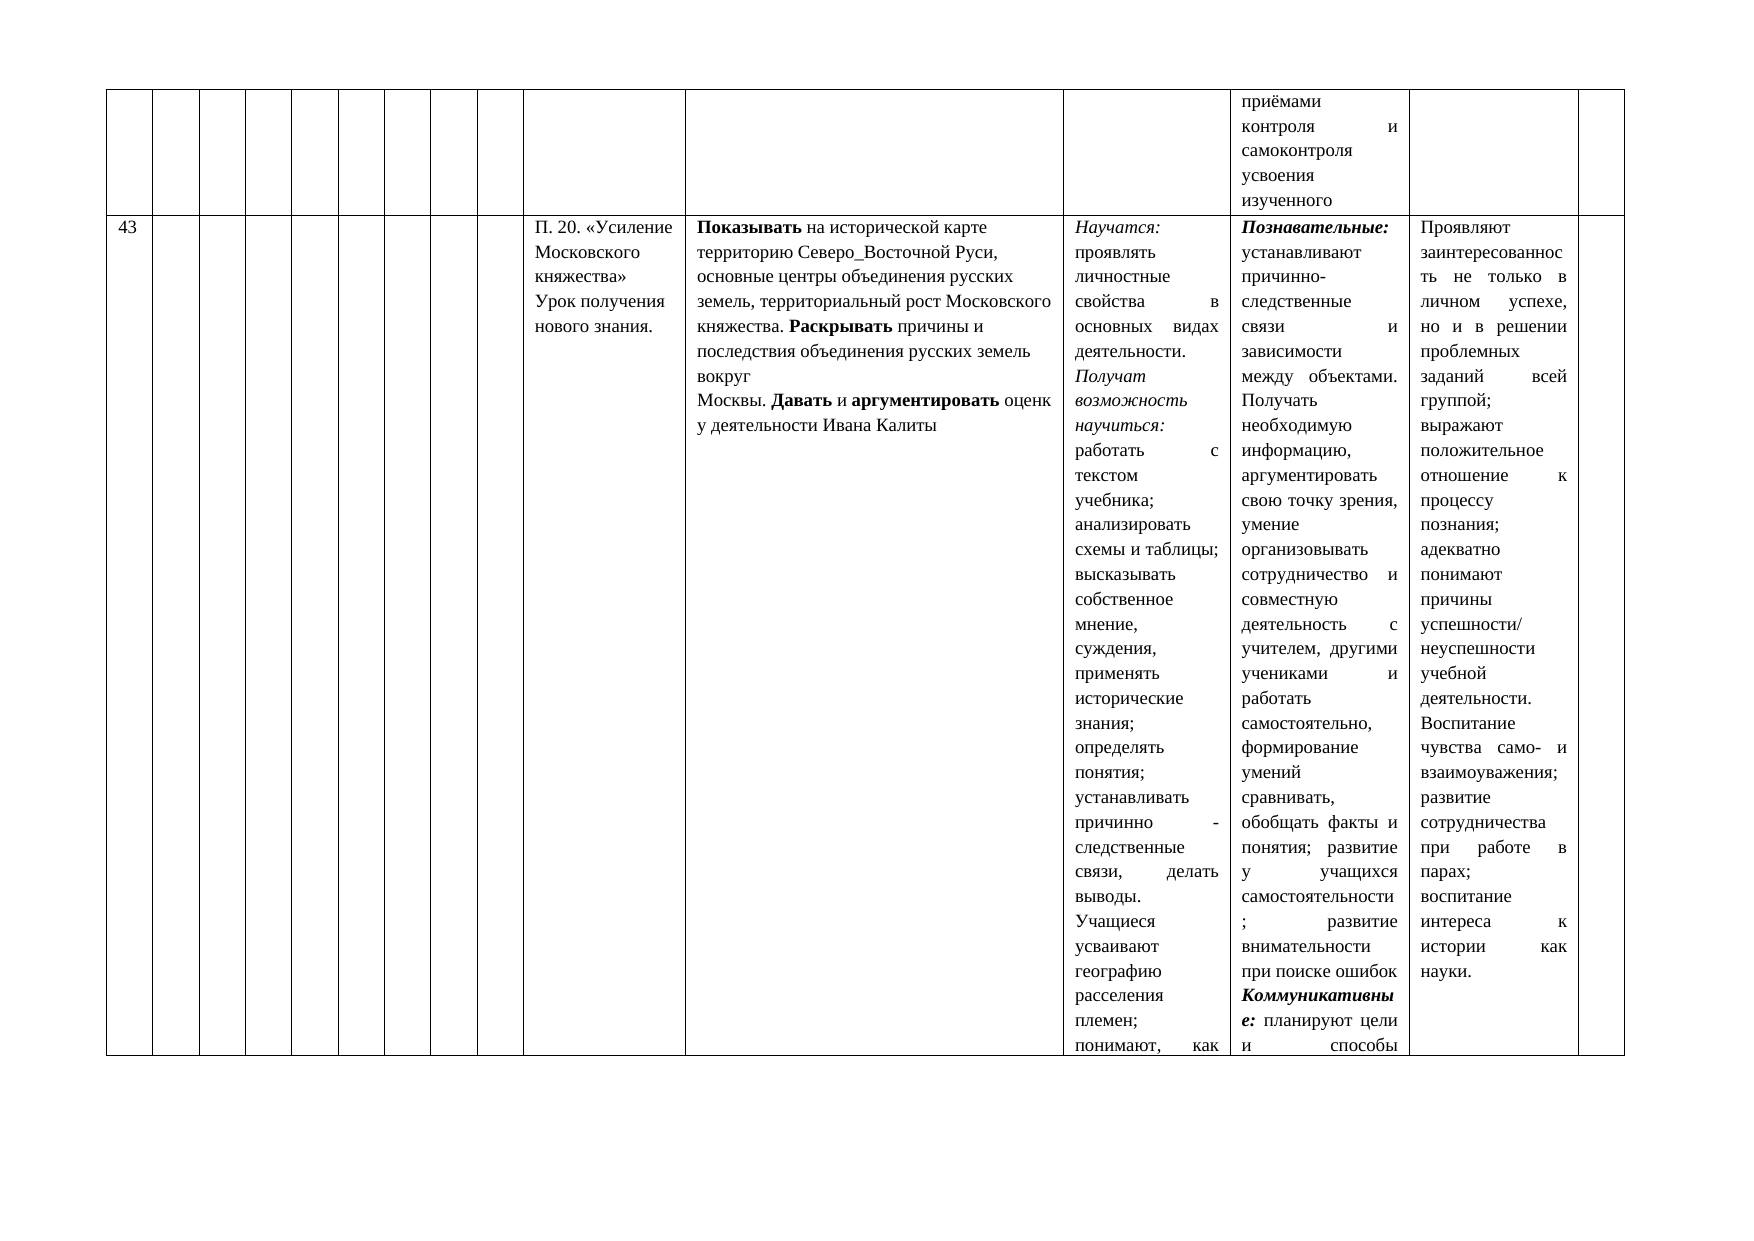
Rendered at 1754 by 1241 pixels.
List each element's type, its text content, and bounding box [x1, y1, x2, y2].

table_cell [1579, 216, 1624, 1055]
table_cell [431, 216, 477, 1055]
table_cell [153, 216, 199, 1055]
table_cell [686, 90, 1063, 215]
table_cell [686, 216, 1063, 1055]
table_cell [524, 90, 685, 215]
table_cell [246, 216, 291, 1055]
table_cell [385, 216, 430, 1055]
table_cell [292, 216, 338, 1055]
table_cell [339, 90, 384, 215]
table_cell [1410, 90, 1578, 215]
table_cell 42 [107, 90, 152, 215]
table_cell [431, 90, 477, 215]
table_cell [524, 216, 685, 1055]
table_cell [200, 90, 245, 215]
table_cell [385, 90, 430, 215]
table_cell [200, 216, 245, 1055]
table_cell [1231, 216, 1409, 1055]
table_cell [246, 90, 291, 215]
table_cell [339, 216, 384, 1055]
table_cell [478, 90, 523, 215]
table_cell [1579, 90, 1624, 215]
table_cell 43 [107, 216, 152, 1055]
table_cell [478, 216, 523, 1055]
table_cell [1231, 90, 1409, 215]
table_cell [1064, 216, 1230, 1055]
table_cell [1410, 216, 1578, 1055]
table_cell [1064, 90, 1230, 215]
table_cell [153, 90, 199, 215]
table_cell [292, 90, 338, 215]
